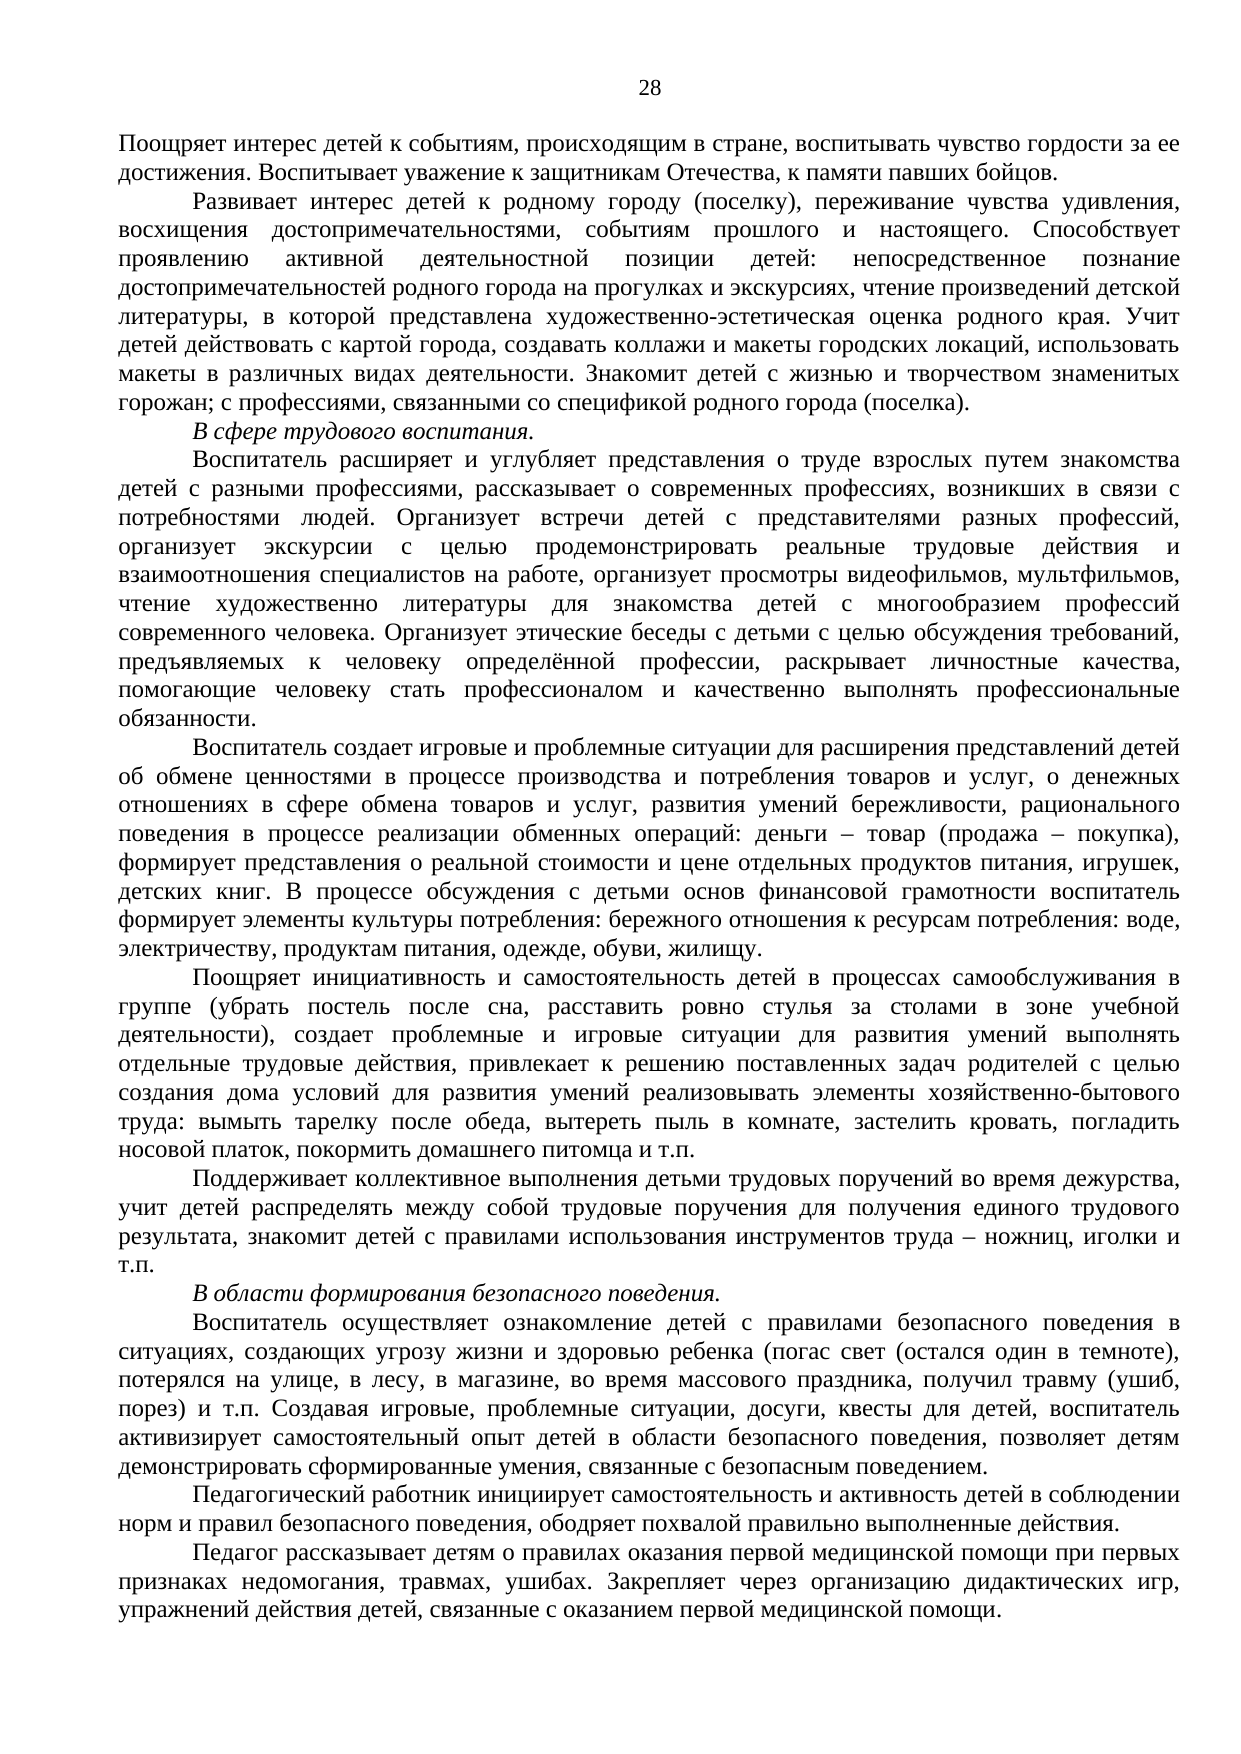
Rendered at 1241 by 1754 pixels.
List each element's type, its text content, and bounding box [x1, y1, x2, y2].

text Педагог рассказывает детям о правилах оказания первой медицинской помощи при первых признаках недомогания, травмах, ушибах. Закрепляет через организацию дидактических игр, упражнений действия детей, связанные с оказанием первой медицинской помощи. [118, 1537, 1181, 1623]
text Воспитатель расширяет и углубляет представления о труде взрослых путем знакомства детей с разными профессиями, рассказывает о современных профессиях, возникших в связи с потребностями людей. Организует встречи детей с представителями разных профессий, организует экскурсии с целью продемонстрировать реальные трудовые действия и взаимоотношения специалистов на работе, организует просмотры видеофильмов, мультфильмов, чтение художественно литературы для знакомства детей с многообразием профессий современного человека. Организует этические беседы с детьми с целью обсуждения требований, предъявляемых к человеку определённой профессии, раскрывает личностные качества, помогающие человеку стать профессионалом и качественно выполнять профессиональные обязанности. [118, 444, 1181, 732]
text Поддерживает коллективное выполнения детьми трудовых поручений во время дежурства, учит детей распределять между собой трудовые поручения для получения единого трудового результата, знакомит детей с правилами использования инструментов труда – ножниц, иголки и т.п. [118, 1163, 1181, 1278]
text Поощряет инициативность и самостоятельность детей в процессах самообслуживания в группе (убрать постель после сна, расставить ровно стулья за столами в зоне учебной деятельности), создает проблемные и игровые ситуации для развития умений выполнять отдельные трудовые действия, привлекает к решению поставленных задач родителей с целью создания дома условий для развития умений реализовывать элементы хозяйственно-бытового труда: вымыть тарелку после обеда, вытереть пыль в комнате, застелить кровать, погладить носовой платок, покормить домашнего питомца и т.п. [118, 962, 1181, 1163]
text Педагогический работник инициирует самостоятельность и активность детей в соблюдении норм и правил безопасного поведения, ободряет похвалой правильно выполненные действия. [118, 1479, 1181, 1537]
text Воспитатель создает игровые и проблемные ситуации для расширения представлений детей об обмене ценностями в процессе производства и потребления товаров и услуг, о денежных отношениях в сфере обмена товаров и услуг, развития умений бережливости, рационального поведения в процессе реализации обменных операций: деньги – товар (продажа – покупка), формирует представления о реальной стоимости и цене отдельных продуктов питания, игрушек, детских книг. В процессе обсуждения с детьми основ финансовой грамотности воспитатель формирует элементы культуры потребления: бережного отношения к ресурсам потребления: воде, электричеству, продуктам питания, одежде, обуви, жилищу. [118, 732, 1181, 962]
text Воспитатель осуществляет ознакомление детей с правилами безопасного поведения в ситуациях, создающих угрозу жизни и здоровью ребенка (погас свет (остался один в темноте), потерялся на улице, в лесу, в магазине, во время массового праздника, получил травму (ушиб, порез) и т.п. Создавая игровые, проблемные ситуации, досуги, квесты для детей, воспитатель активизирует самостоятельный опыт детей в области безопасного поведения, позволяет детям демонстрировать сформированные умения, связанные с безопасным поведением. [118, 1307, 1181, 1479]
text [118, 128, 1181, 186]
text В области формирования безопасного поведения. [118, 1278, 1181, 1307]
text Развивает интерес детей к родному городу (поселку), переживание чувства удивления, восхищения достопримечательностями, событиям прошлого и настоящего. Способствует проявлению активной деятельностной позиции детей: непосредственное познание достопримечательностей родного города на прогулках и экскурсиях, чтение произведений детской литературы, в которой представлена художественно-эстетическая оценка родного края. Учит детей действовать с картой города, создавать коллажи и макеты городских локаций, использовать макеты в различных видах деятельности. Знакомит детей с жизнью и творчеством знаменитых горожан; с профессиями, связанными со спецификой родного города (поселка). [118, 186, 1181, 416]
text В сфере трудового воспитания. [118, 416, 1181, 444]
